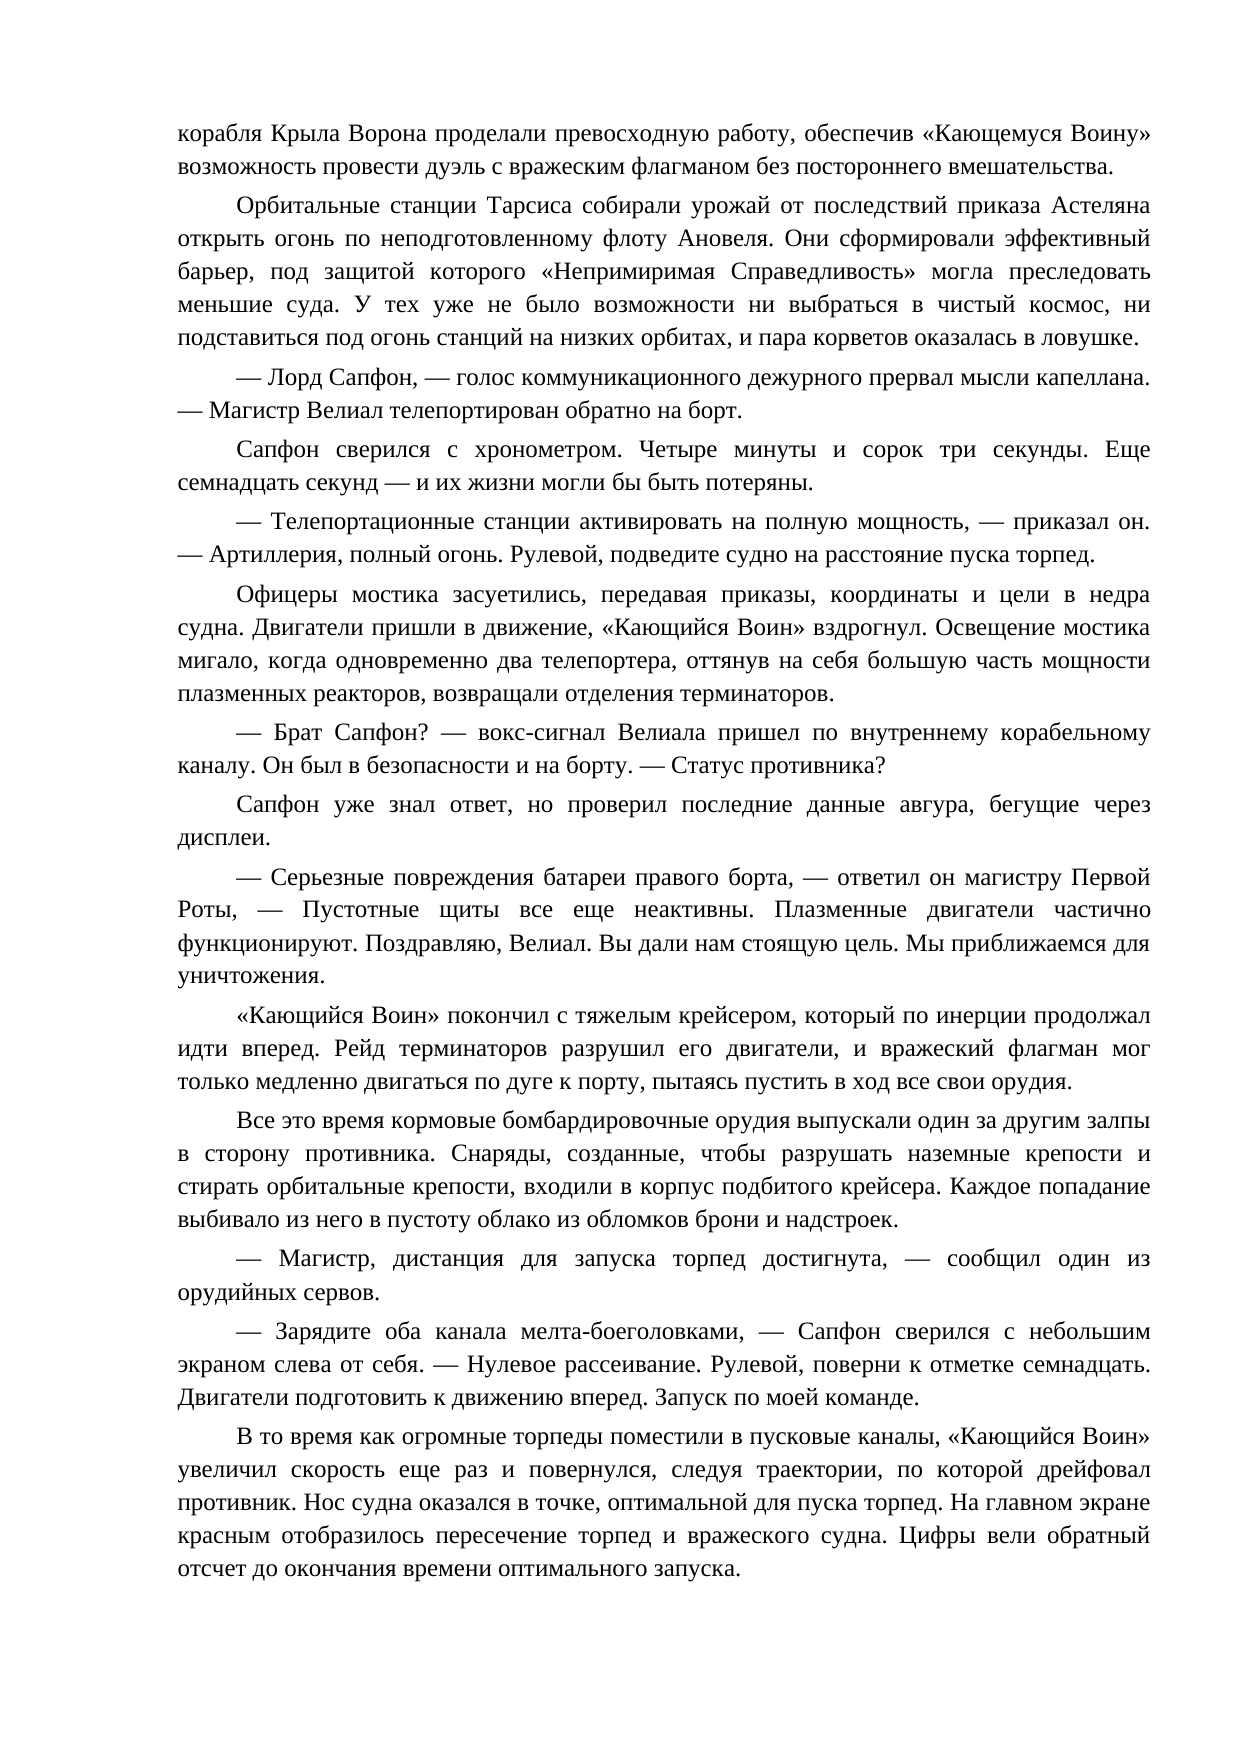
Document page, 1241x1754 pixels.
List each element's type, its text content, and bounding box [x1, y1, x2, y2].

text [177, 118, 1152, 180]
text — Брат Сапфон? — вокс-сигнал Велиала пришел по внутреннему корабельному каналу. Он был в безопасности и на борту. — Статус противника? [177, 717, 1152, 779]
text — Лорд Сапфон, — голос коммуникационного дежурного прервал мысли капеллана. — Магистр Велиал телепортирован обратно на борт. [177, 362, 1152, 423]
text Офицеры мостика засуетились, передавая приказы, координаты и цели в недра судна. Двигатели пришли в движение, «Кающийся Воин» вздрогнул. Освещение мостика мигало, когда одновременно два телепортера, оттянув на себя большую часть мощности плазменных реакторов, возвращали отделения терминаторов. [177, 579, 1152, 706]
text Орбитальные станции Тарсиса собирали урожай от последствий приказа Астеляна открыть огонь по неподготовленному флоту Ановеля. Они сформировали эффективный барьер, под защитой которого «Непримиримая Справедливость» могла преследовать меньшие суда. У тех уже не было возможности ни выбраться в чистый космос, ни подставиться под огонь станций на низких орбитах, и пара корветов оказалась в ловушке. [177, 190, 1152, 351]
text В то время как огромные торпеды поместили в пусковые каналы, «Кающийся Воин» увеличил скорость еще раз и повернулся, следуя траектории, по которой дрейфовал противник. Нос судна оказался в точке, оптимальной для пуска торпед. На главном экране красным отобразилось пересечение торпед и вражеского судна. Цифры вели обратный отсчет до окончания времени оптимального запуска. [177, 1421, 1152, 1582]
text Сапфон сверился с хронометром. Четыре минуты и сорок три секунды. Еще семнадцать секунд — и их жизни могли бы быть потеряны. [177, 434, 1152, 496]
text — Зарядите оба канала мелта-боеголовками, — Сапфон сверился с небольшим экраном слева от себя. — Нулевое рассеивание. Рулевой, поверни к отметке семнадцать. Двигатели подготовить к движению вперед. Запуск по моей команде. [177, 1316, 1152, 1411]
text — Магистр, дистанция для запуска торпед достигнута, — сообщил один из орудийных сервов. [177, 1243, 1152, 1305]
text «Кающийся Воин» покончил с тяжелым крейсером, который по инерции продолжал идти вперед. Рейд терминаторов разрушил его двигатели, и вражеский флагман мог только медленно двигаться по дуге к порту, пытаясь пустить в ход все свои орудия. [177, 1000, 1152, 1095]
text — Телепортационные станции активировать на полную мощность, — приказал он. — Артиллерия, полный огонь. Рулевой, подведите судно на расстояние пуска торпед. [177, 506, 1152, 568]
text Все это время кормовые бомбардировочные орудия выпускали один за другим залпы в сторону противника. Снаряды, созданные, чтобы разрушать наземные крепости и стирать орбитальные крепости, входили в корпус подбитого крейсера. Каждое попадание выбивало из него в пустоту облако из обломков брони и надстроек. [177, 1105, 1152, 1233]
text Сапфон уже знал ответ, но проверил последние данные авгура, бегущие через дисплеи. [177, 789, 1152, 851]
text — Серьезные повреждения батареи правого борта, — ответил он магистру Первой Роты, — Пустотные щиты все еще неактивны. Плазменные двигатели частично функционируют. Поздравляю, Велиал. Вы дали нам стоящую цель. Мы приближаемся для уничтожения. [177, 862, 1152, 989]
